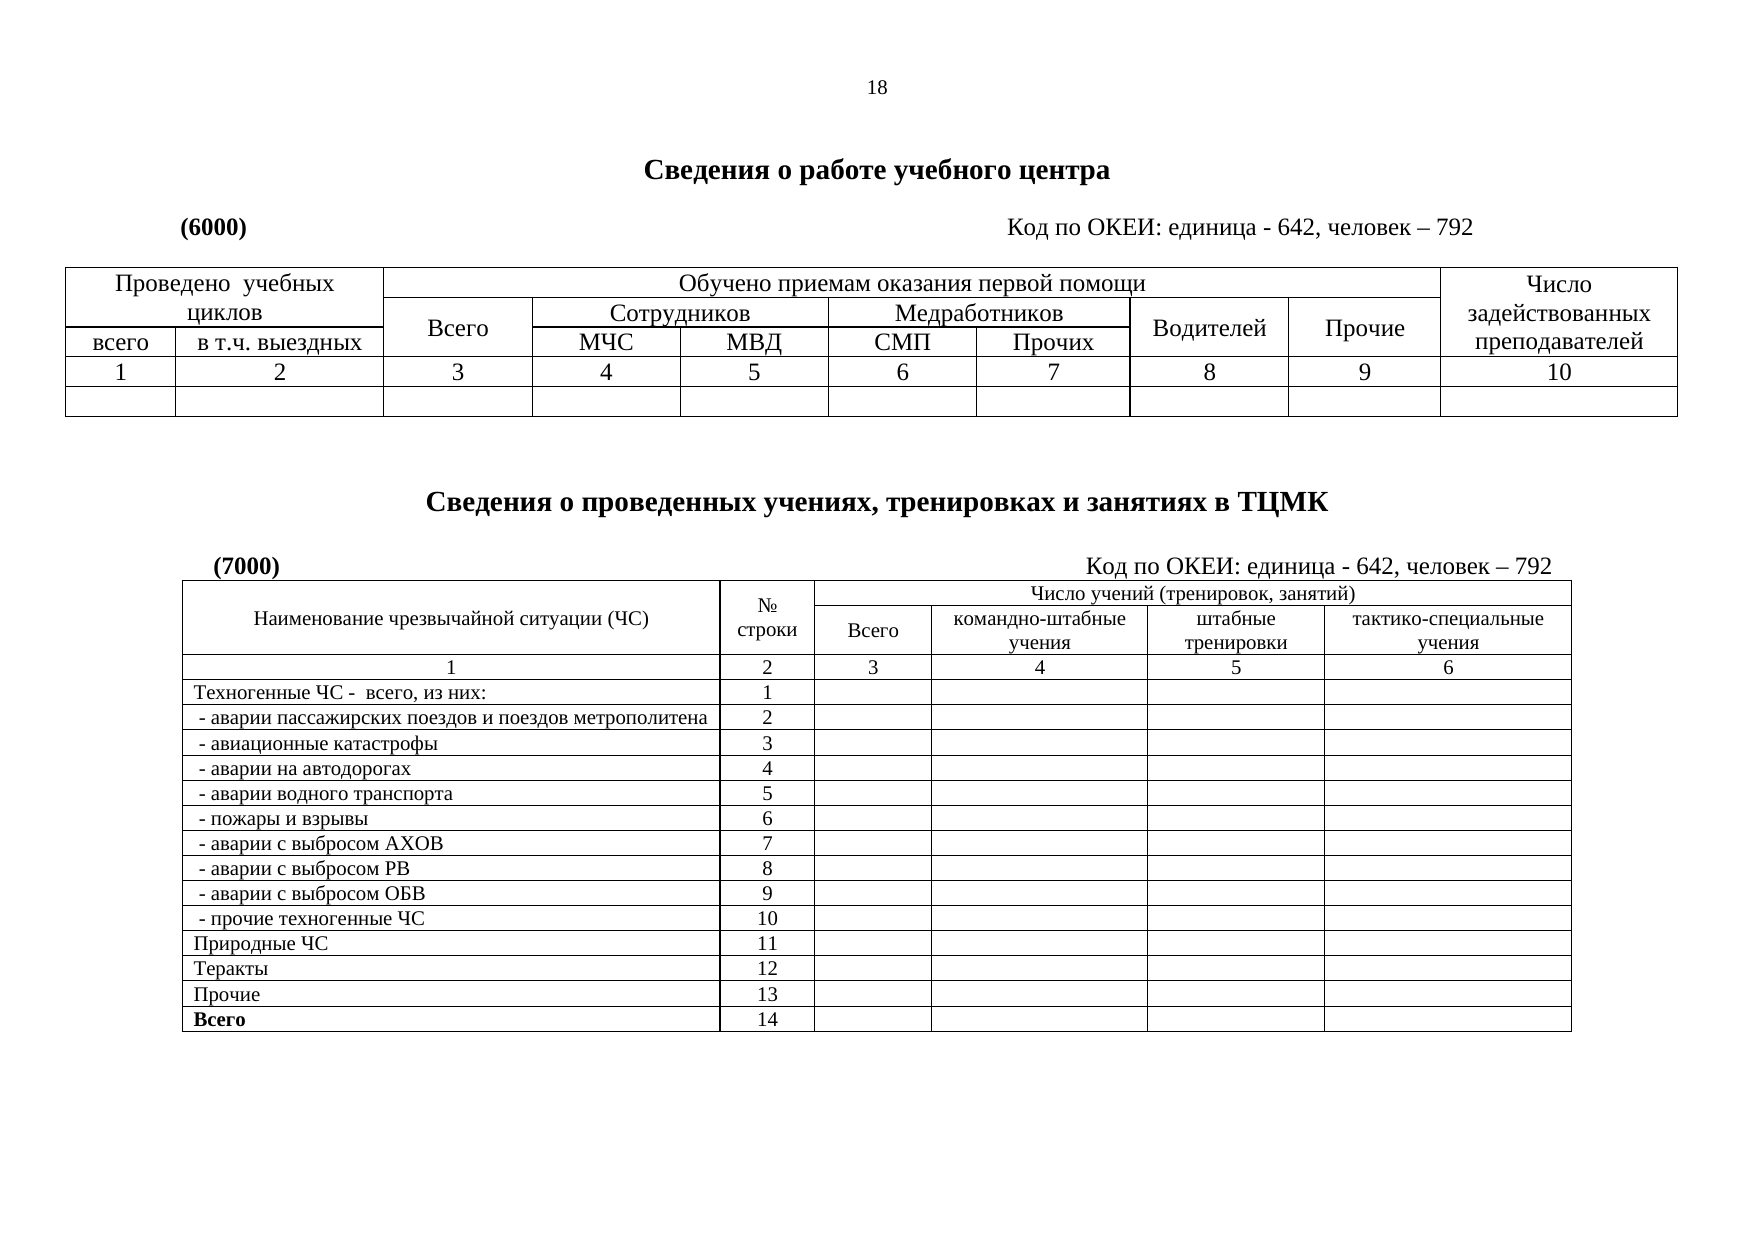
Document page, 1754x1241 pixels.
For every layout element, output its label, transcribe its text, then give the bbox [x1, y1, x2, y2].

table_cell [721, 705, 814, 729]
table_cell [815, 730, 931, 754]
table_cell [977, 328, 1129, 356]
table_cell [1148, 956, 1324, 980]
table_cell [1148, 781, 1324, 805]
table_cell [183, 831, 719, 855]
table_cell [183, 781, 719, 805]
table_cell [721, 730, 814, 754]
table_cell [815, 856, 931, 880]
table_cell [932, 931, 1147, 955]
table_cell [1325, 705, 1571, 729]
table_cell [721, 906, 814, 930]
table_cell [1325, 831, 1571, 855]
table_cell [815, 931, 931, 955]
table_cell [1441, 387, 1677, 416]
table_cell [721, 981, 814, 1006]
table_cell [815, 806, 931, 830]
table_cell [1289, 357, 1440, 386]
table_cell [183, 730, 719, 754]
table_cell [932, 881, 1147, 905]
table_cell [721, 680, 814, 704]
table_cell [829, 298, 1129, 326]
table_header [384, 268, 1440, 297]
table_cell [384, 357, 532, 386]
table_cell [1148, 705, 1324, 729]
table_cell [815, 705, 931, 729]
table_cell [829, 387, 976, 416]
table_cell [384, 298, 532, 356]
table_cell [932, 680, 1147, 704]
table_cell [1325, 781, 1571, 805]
text (6000) Код по ОКЕИ: единица - 642, человек – 792 [180, 212, 1677, 241]
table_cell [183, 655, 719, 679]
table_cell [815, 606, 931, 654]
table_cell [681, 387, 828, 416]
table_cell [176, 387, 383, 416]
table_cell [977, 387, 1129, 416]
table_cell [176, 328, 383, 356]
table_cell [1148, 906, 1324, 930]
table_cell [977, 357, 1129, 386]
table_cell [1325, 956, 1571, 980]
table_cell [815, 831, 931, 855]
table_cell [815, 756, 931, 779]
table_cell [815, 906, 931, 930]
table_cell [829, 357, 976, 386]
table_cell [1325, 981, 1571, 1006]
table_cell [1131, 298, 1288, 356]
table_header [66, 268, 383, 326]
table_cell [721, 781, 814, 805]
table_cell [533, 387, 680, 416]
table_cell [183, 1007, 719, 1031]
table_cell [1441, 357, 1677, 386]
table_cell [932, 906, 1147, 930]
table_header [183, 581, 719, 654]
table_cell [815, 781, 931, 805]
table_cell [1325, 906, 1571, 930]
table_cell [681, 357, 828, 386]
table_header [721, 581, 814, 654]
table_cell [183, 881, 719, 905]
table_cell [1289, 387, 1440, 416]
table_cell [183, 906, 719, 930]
text (7000) Код по ОКЕИ: единица - 642, человек – 792 [151, 551, 1677, 580]
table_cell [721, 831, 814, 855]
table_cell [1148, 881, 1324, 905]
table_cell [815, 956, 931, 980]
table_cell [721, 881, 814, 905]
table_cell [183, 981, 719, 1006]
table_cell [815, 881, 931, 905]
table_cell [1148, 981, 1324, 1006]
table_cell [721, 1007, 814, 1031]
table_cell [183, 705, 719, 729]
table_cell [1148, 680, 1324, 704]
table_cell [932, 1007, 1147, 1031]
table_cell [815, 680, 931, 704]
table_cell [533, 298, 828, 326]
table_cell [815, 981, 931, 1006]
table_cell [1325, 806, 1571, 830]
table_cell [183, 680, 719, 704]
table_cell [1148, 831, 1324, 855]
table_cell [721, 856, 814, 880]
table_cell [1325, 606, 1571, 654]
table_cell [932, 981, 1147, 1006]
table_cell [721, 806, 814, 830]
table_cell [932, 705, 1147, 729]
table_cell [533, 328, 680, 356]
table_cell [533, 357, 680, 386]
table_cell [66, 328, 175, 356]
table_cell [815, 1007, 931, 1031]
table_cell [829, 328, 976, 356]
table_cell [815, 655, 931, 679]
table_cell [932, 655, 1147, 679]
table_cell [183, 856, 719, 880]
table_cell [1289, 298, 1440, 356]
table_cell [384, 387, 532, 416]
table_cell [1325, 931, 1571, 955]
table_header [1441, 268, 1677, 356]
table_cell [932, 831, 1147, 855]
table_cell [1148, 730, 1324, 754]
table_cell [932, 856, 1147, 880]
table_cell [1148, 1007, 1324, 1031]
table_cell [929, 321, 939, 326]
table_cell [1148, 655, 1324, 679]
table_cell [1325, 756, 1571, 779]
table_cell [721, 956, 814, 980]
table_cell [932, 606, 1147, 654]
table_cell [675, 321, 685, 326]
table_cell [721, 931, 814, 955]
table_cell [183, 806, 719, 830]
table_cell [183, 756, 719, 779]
text Сведения о проведенных учениях, тренировках и занятиях в ТЦМК [77, 484, 1677, 517]
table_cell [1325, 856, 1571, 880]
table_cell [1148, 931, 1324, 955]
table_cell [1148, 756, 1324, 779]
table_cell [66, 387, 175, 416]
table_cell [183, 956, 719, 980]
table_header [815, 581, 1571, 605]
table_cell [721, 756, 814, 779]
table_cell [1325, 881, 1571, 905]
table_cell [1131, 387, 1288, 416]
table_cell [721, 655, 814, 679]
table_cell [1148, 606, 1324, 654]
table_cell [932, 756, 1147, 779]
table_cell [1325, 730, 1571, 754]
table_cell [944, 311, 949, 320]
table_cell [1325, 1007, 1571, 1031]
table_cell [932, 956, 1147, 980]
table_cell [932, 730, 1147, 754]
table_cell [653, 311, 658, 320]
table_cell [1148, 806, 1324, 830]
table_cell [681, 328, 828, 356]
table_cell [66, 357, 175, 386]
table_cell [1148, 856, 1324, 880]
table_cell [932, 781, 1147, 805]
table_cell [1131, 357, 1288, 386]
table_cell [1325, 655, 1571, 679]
text Сведения о работе учебного центра [77, 152, 1677, 185]
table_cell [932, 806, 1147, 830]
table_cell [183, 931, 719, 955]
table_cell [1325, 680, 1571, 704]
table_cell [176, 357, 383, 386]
